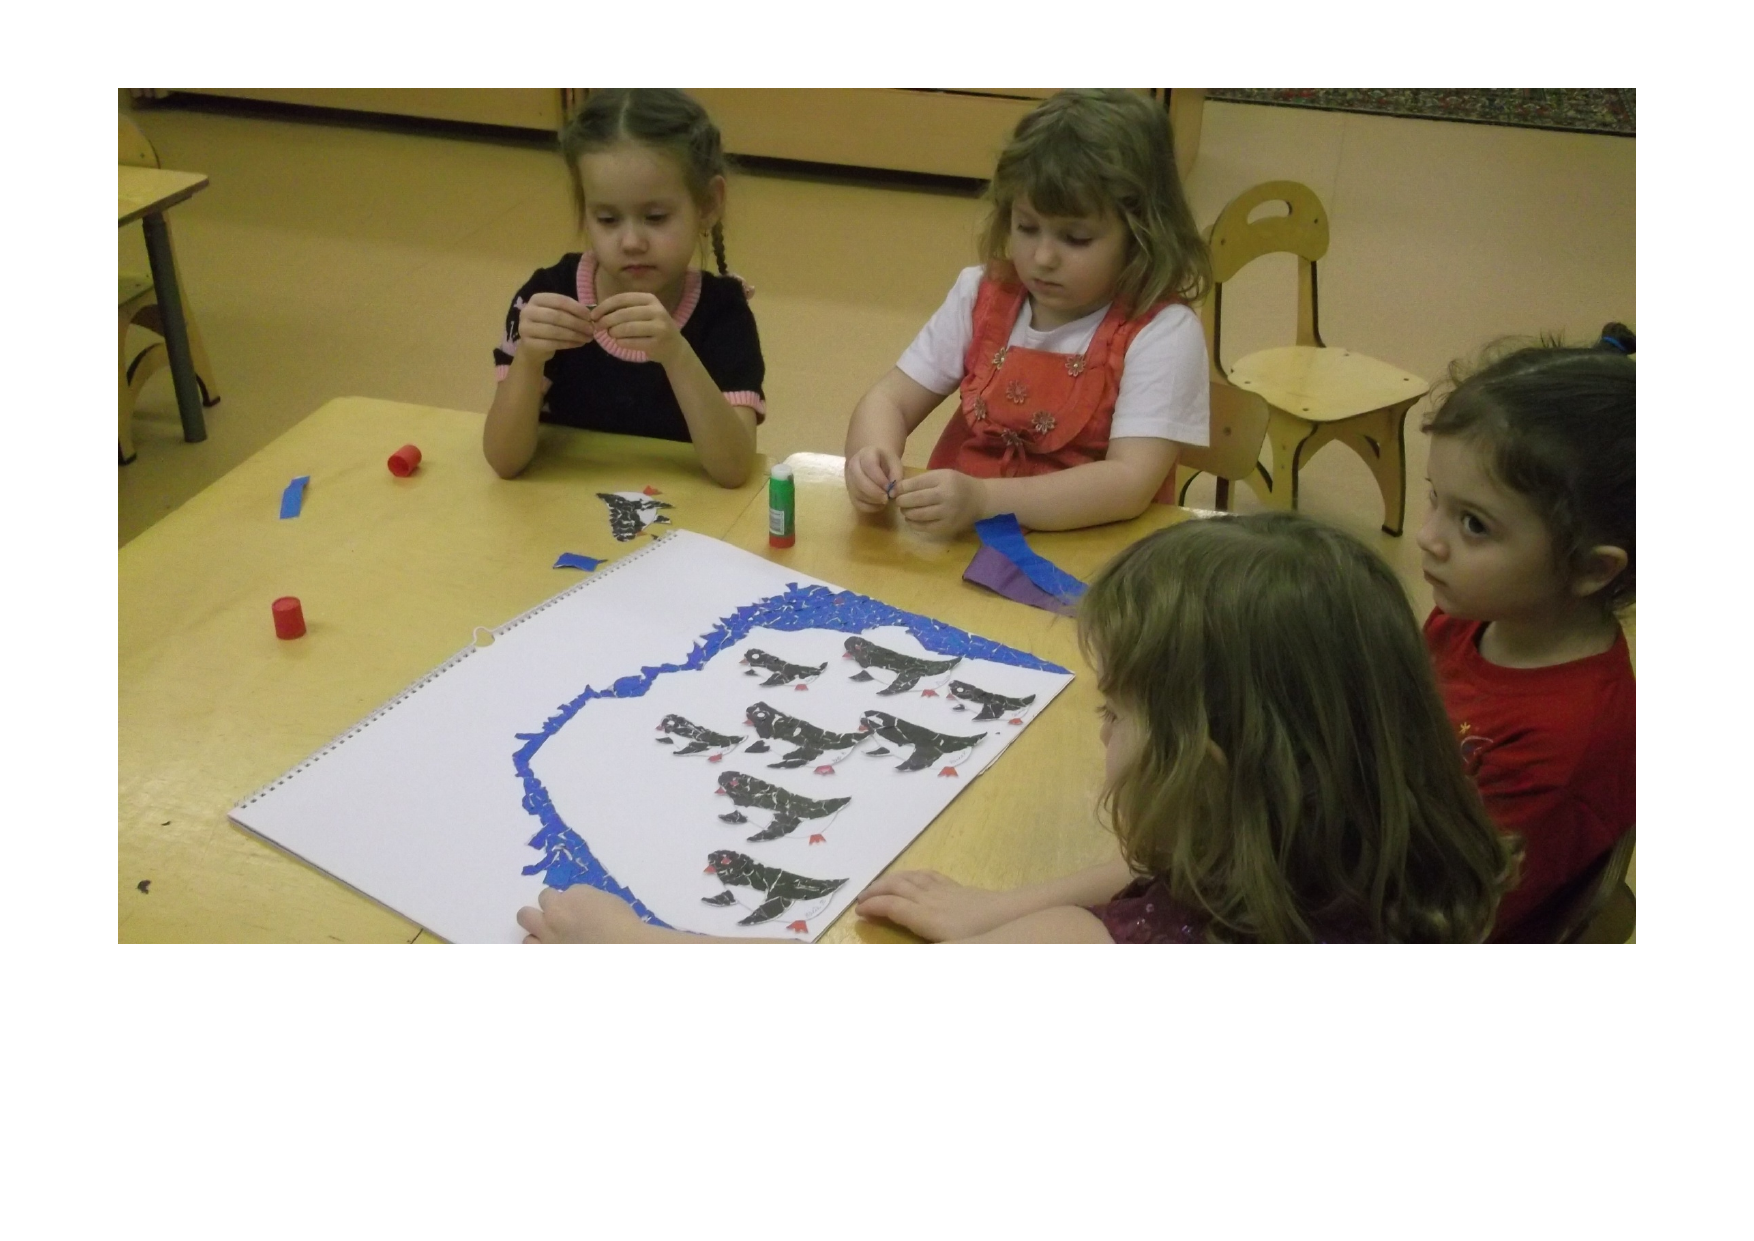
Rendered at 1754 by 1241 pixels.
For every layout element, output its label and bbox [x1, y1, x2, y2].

picture [118, 88, 1636, 944]
